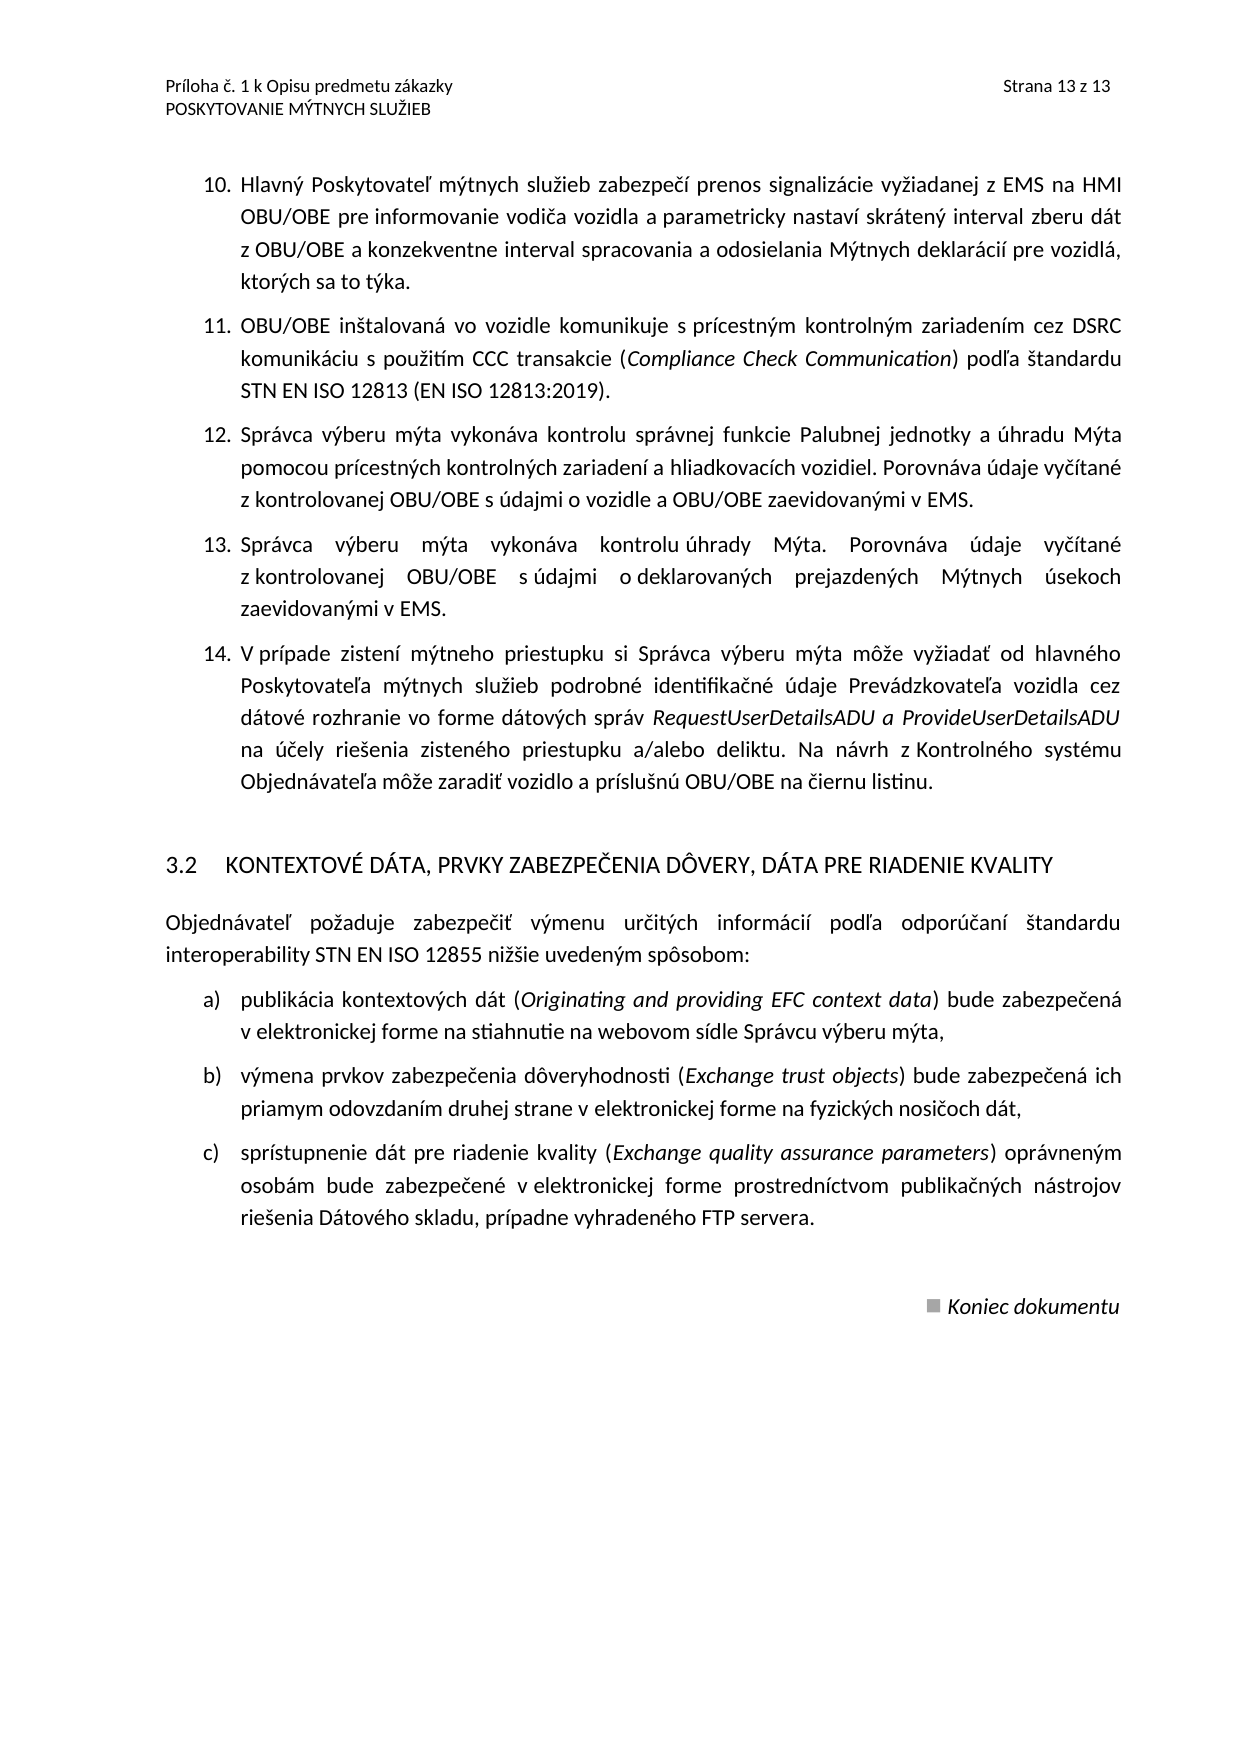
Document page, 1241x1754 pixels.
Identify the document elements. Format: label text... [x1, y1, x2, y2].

list OBU/OBE inštalovaná vo vozidle komunikuje s prícestným kontrolným zariadením cez DSRC komunikáciu s použitím CCC transakcie (Compliance Check Communication) podľa štandardu STN EN ISO 12813 (EN ISO 12813:2019). [203, 312, 1122, 404]
list V prípade zistení mýtneho priestupku si Správca výberu mýta môže vyžiadať od hlavného Poskytovateľa mýtnych služieb podrobné identifikačné údaje Prevádzkovateľa vozidla cez dátové rozhranie vo forme dátových správ RequestUserDetailsADU a ProvideUserDetailsADU na účely riešenia zisteného priestupku a/alebo deliktu. Na návrh z Kontrolného systému Objednávateľa môže zaradiť vozidlo a príslušnú OBU/OBE na čiernu listinu. [203, 639, 1122, 796]
text Objednávateľ požaduje zabezpečiť výmenu určitých informácií podľa odporúčaní štandardu interoperability STN EN ISO 12855 nižšie uvedeným spôsobom: [165, 908, 1122, 968]
text Koniec dokumentu [165, 1292, 1122, 1320]
list sprístupnenie dát pre riadenie kvality (Exchange quality assurance parameters) oprávneným osobám bude zabezpečené v elektronickej forme prostredníctvom publikačných nástrojov riešenia Dátového skladu, prípadne vyhradeného FTP servera. [203, 1138, 1122, 1231]
list Hlavný Poskytovateľ mýtnych služieb zabezpečí prenos signalizácie vyžiadanej z EMS na HMI OBU/OBE pre informovanie vodiča vozidla a parametricky nastaví skrátený interval zberu dát z OBU/OBE a konzekventne interval spracovania a odosielania Mýtnych deklarácií pre vozidlá, ktorých sa to týka. [203, 170, 1122, 295]
list publikácia kontextových dát (Originating and providing EFC context data) bude zabezpečená v elektronickej forme na stiahnutie na webovom sídle Správcu výberu mýta, [203, 985, 1122, 1045]
list Správca výberu mýta vykonáva kontrolu správnej funkcie Palubnej jednotky a úhradu Mýta pomocou prícestných kontrolných zariadení a hliadkovacích vozidiel. Porovnáva údaje vyčítané z kontrolovanej OBU/OBE s údajmi o vozidle a OBU/OBE zaevidovanými v EMS. [203, 421, 1122, 513]
list Správca výberu mýta vykonáva kontrolu úhrady Mýta. Porovnáva údaje vyčítané z kontrolovanej OBU/OBE s údajmi o deklarovaných prejazdených Mýtnych úsekoch zaevidovanými v EMS. [203, 530, 1122, 622]
subtitle Kontextové dáta, prvky zabezpečenia dôvery, dáta pre riadenie kvality [165, 850, 1122, 880]
list výmena prvkov zabezpečenia dôveryhodnosti (Exchange trust objects) bude zabezpečená ich priamym odovzdaním druhej strane v elektronickej forme na fyzických nosičoch dát, [203, 1062, 1122, 1122]
